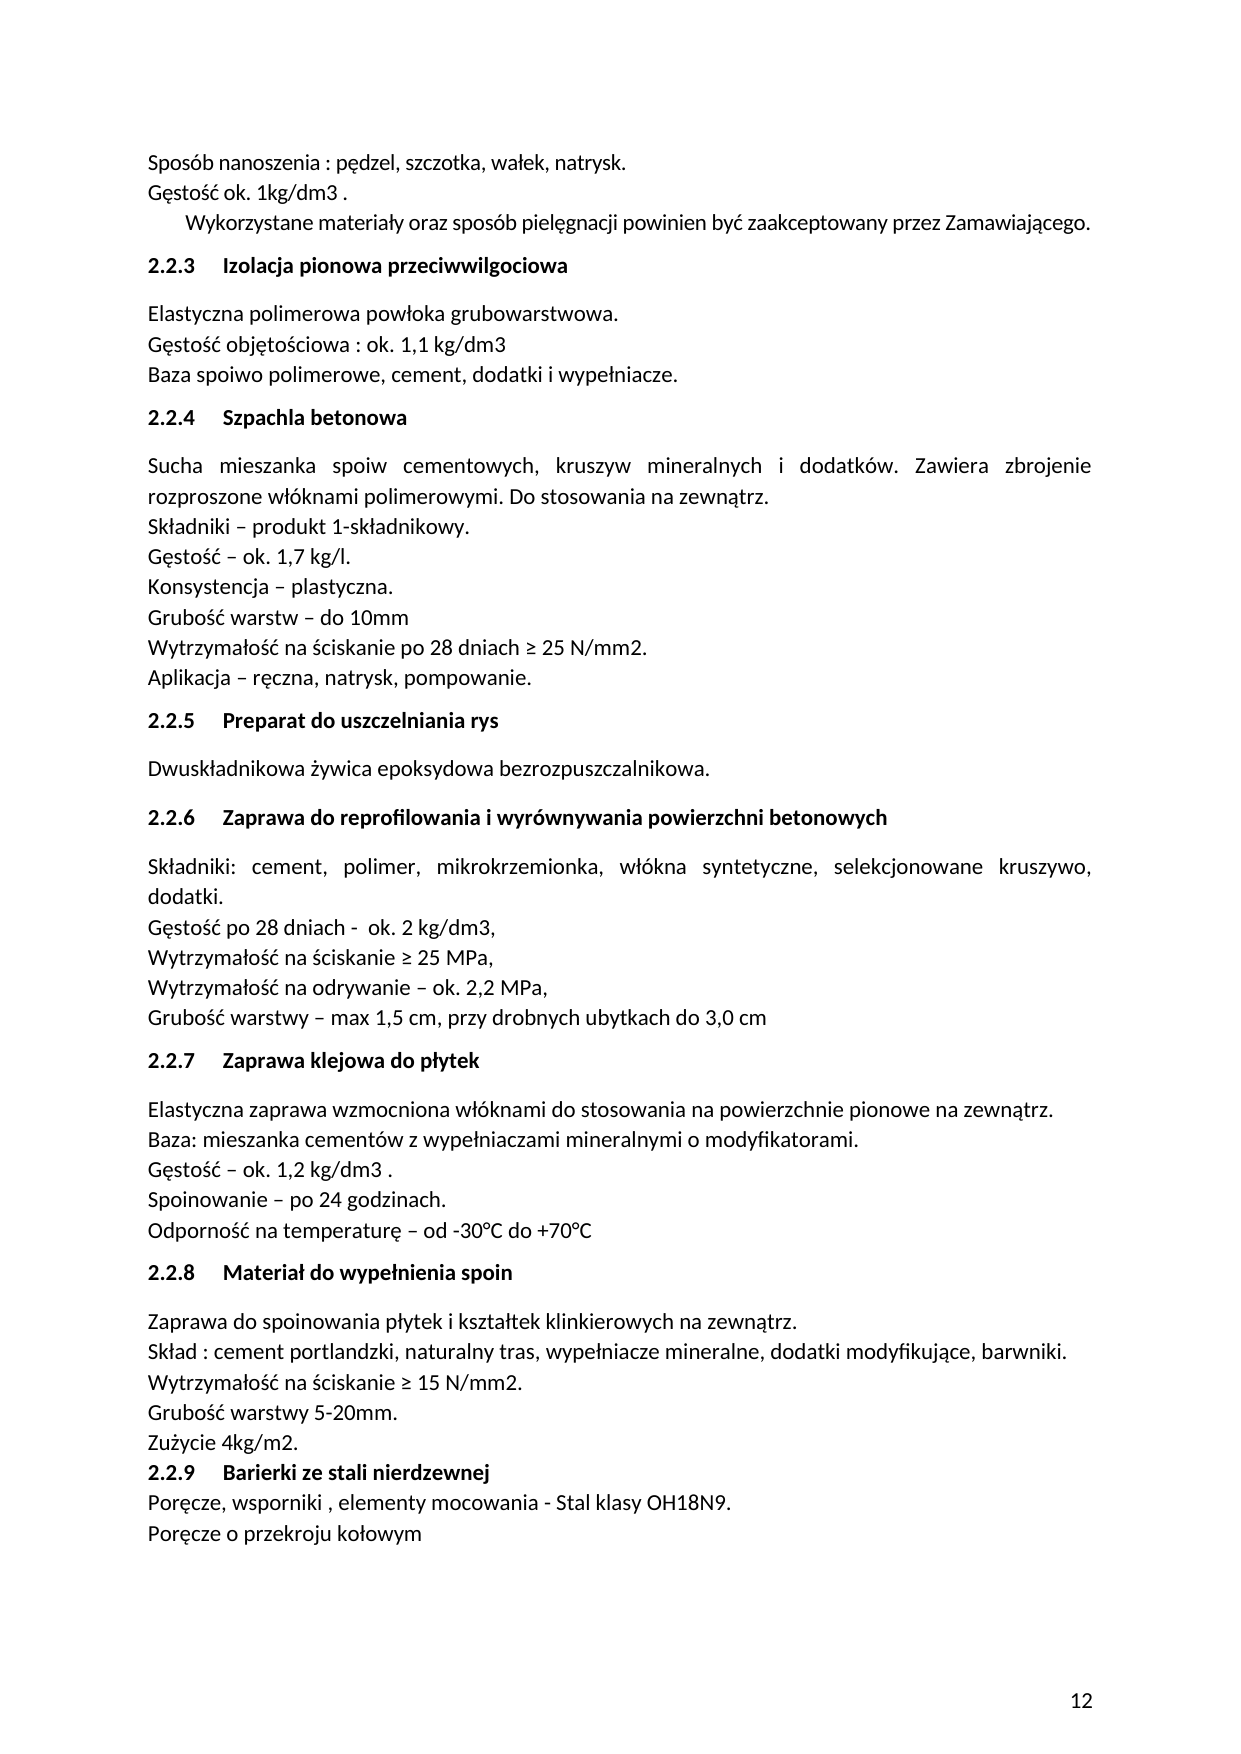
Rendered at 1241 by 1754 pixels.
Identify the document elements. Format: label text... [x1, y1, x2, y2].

text Gęstość po 28 dniach - ok. 2 kg/dm3, [148, 913, 1093, 941]
text Elastyczna zaprawa wzmocniona włóknami do stosowania na powierzchnie pionowe na zewnątrz. [148, 1095, 1093, 1123]
text Wytrzymałość na ściskanie po 28 dniach ≥ 25 N/mm2. [148, 633, 1093, 661]
text Grubość warstw – do 10mm [148, 603, 1093, 631]
list Zaprawa do reprofilowania i wyrównywania powierzchni betonowych [148, 803, 1093, 831]
list Preparat do uszczelniania rys [148, 706, 1093, 734]
text Sposób nanoszenia : pędzel, szczotka, wałek, natrysk. [148, 148, 1093, 176]
text Wytrzymałość na ściskanie ≥ 25 MPa, [148, 943, 1093, 971]
text Gęstość objętościowa : ok. 1,1 kg/dm3 [148, 330, 1093, 358]
text Składniki: cement, polimer, mikrokrzemionka, włókna syntetyczne, selekcjonowane kruszywo, dodatki. [148, 852, 1093, 911]
text Odporność na temperaturę – od -30°C do +70°C [148, 1216, 1093, 1244]
list Barierki ze stali nierdzewnej [148, 1458, 1093, 1486]
text Gęstość ok. 1kg/dm3 . [148, 178, 1093, 206]
text Wytrzymałość na odrywanie – ok. 2,2 MPa, [148, 973, 1093, 1001]
text Składniki – produkt 1-składnikowy. [148, 512, 1093, 540]
list Izolacja pionowa przeciwwilgociowa [148, 251, 1093, 279]
text Aplikacja – ręczna, natrysk, pompowanie. [148, 663, 1093, 691]
text Skład : cement portlandzki, naturalny tras, wypełniacze mineralne, dodatki modyfikujące, barwniki. [148, 1337, 1093, 1366]
text Sucha mieszanka spoiw cementowych, kruszyw mineralnych i dodatków. Zawiera zbrojenie rozproszone włóknami polimerowymi. Do stosowania na zewnątrz. [148, 452, 1093, 510]
text Poręcze o przekroju kołowym [148, 1519, 1093, 1547]
text Spoinowanie – po 24 godzinach. [148, 1186, 1093, 1213]
text Grubość warstwy – max 1,5 cm, przy drobnych ubytkach do 3,0 cm [148, 1003, 1093, 1031]
text Wytrzymałość na ściskanie ≥ 15 N/mm2. [148, 1368, 1093, 1396]
text Zaprawa do spoinowania płytek i kształtek klinkierowych na zewnątrz. [148, 1307, 1093, 1335]
text Elastyczna polimerowa powłoka grubowarstwowa. [148, 299, 1093, 328]
text Dwuskładnikowa żywica epoksydowa bezrozpuszczalnikowa. [148, 754, 1093, 783]
text Poręcze, wsporniki , elementy mocowania - Stal klasy OH18N9. [148, 1488, 1093, 1517]
text Grubość warstwy 5-20mm. [148, 1398, 1093, 1426]
text Baza spoiwo polimerowe, cement, dodatki i wypełniacze. [148, 360, 1093, 388]
text Gęstość – ok. 1,2 kg/dm3 . [148, 1155, 1093, 1183]
list Zaprawa klejowa do płytek [148, 1046, 1093, 1074]
text Baza: mieszanka cementów z wypełniaczami mineralnymi o modyfikatorami. [148, 1125, 1093, 1153]
text Konsystencja – plastyczna. [148, 572, 1093, 600]
text Wykorzystane materiały oraz sposób pielęgnacji powinien być zaakceptowany przez Zamawiającego. [185, 208, 1093, 236]
list Materiał do wypełnienia spoin [148, 1258, 1093, 1286]
text Gęstość – ok. 1,7 kg/l. [148, 542, 1093, 570]
list Szpachla betonowa [148, 403, 1093, 431]
text Zużycie 4kg/m2. [148, 1428, 1093, 1456]
